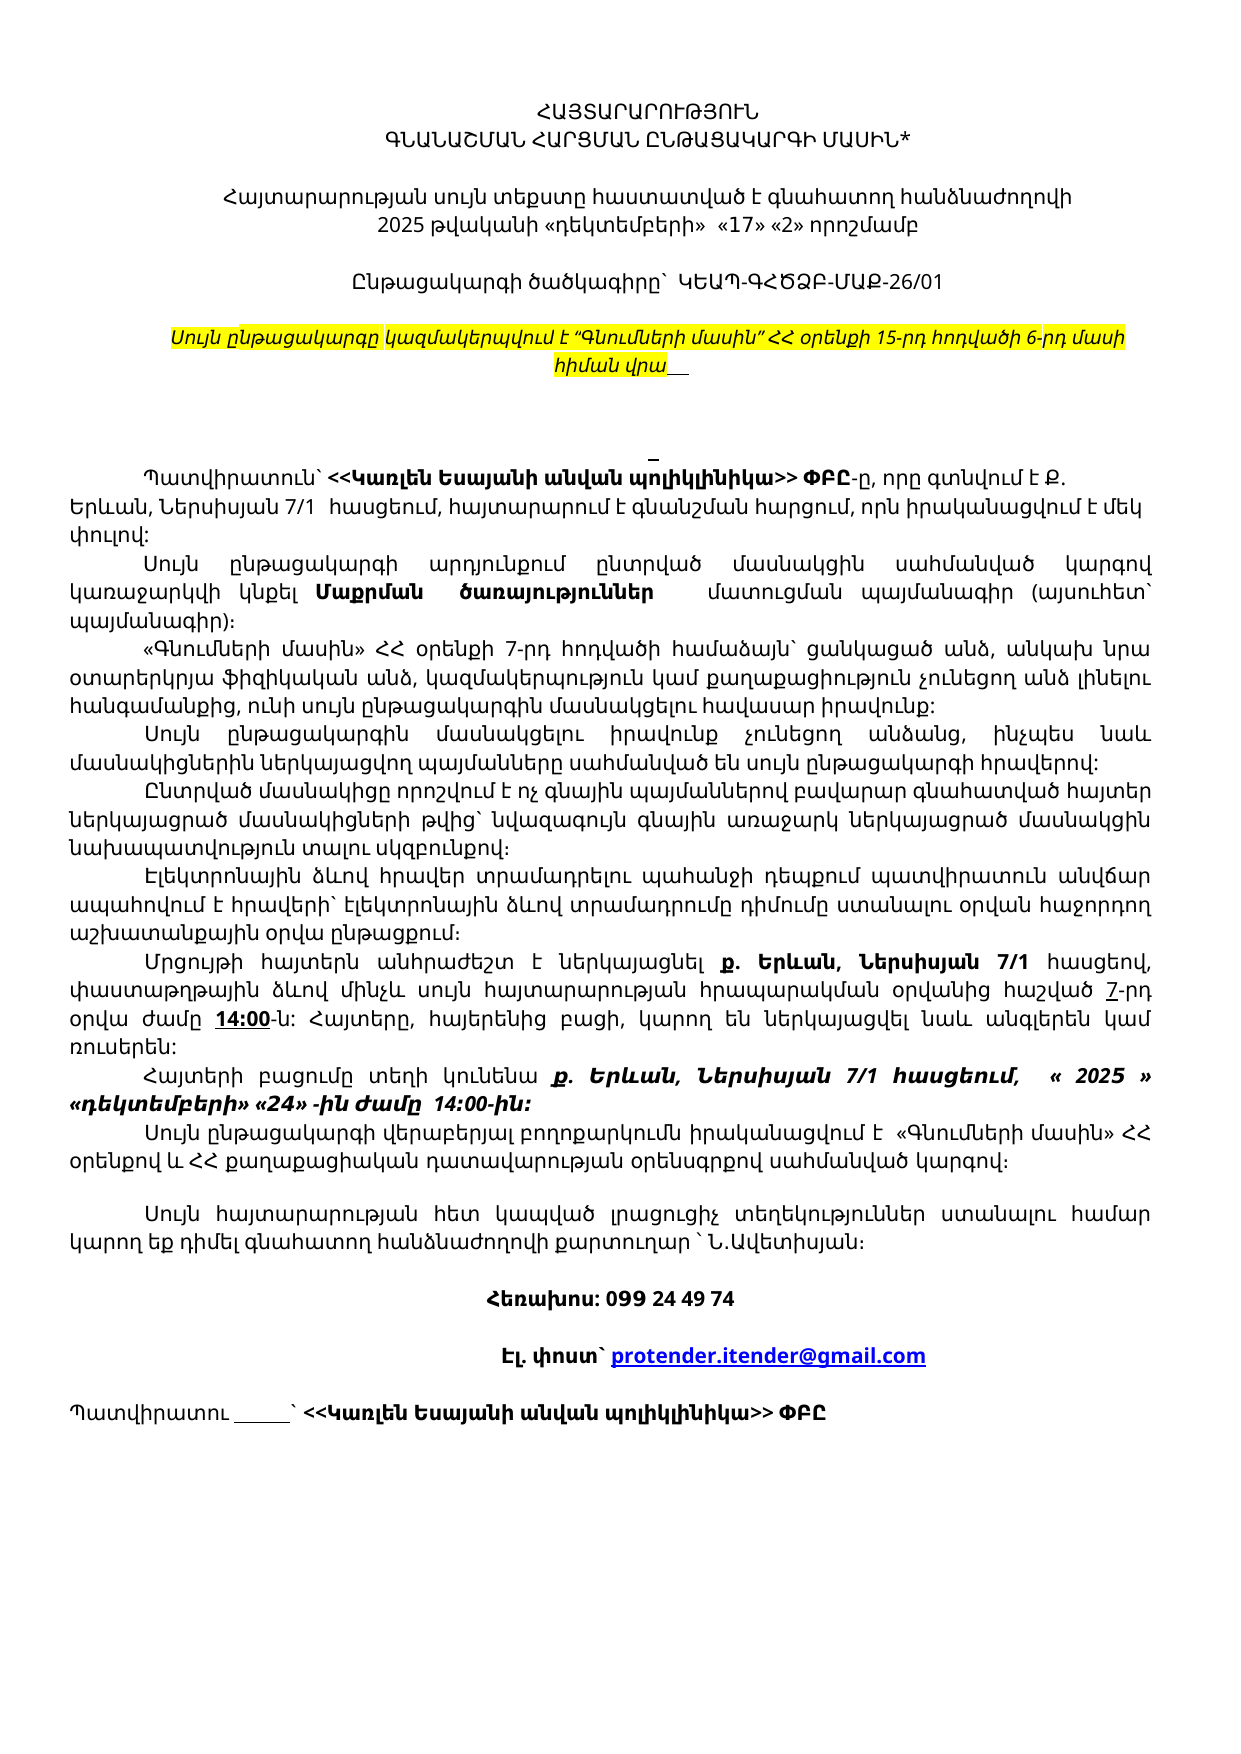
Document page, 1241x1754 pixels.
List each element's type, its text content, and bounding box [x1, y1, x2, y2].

text Պատվիրատուն` <<Կառլեն Եսայանի անվան պոլիկլինիկա>> ՓԲԸ-ը, որը գտնվում է Ք. Երևան, Ներսիսյան 7/1 հասցեում, հայտարարում է գնանշման հարցում, որն իրականացվում է մեկ փուլով: [69, 463, 1152, 549]
text Էլեկտրոնային ձևով հրավեր տրամադրելու պահանջի դեպքում պատվիրատուն անվճար ապահովում է հրավերի` էլեկտրոնային ձևով տրամադրումը դիմումը ստանալու օրվան հաջորդող աշխատանքային օրվա ընթացքում։ [69, 862, 1152, 947]
text Մրցույթի հայտերն անհրաժեշտ է ներկայացնել ք. Երևան, Ներսիսյան 7/1 հասցեով, փաստաթղթային ձևով մինչև սույն հայտարարության հրապարակման օրվանից հաշված 7-րդ օրվա ժամը 14։00-ն: Հայտերը, հայերենից բացի, կարող են ներկայացվել նաև անգլերեն կամ ռուսերեն: [69, 947, 1152, 1061]
text ՀԱՅՏԱՐԱՐՈՒԹՅՈՒՆ [69, 97, 1152, 125]
text Էլ. փոստ` protender.itender@gmail.com [69, 1341, 1152, 1369]
text «Գնումների մասին» ՀՀ օրենքի 7-րդ հոդվածի համաձայն` ցանկացած անձ, անկախ նրա օտարերկրյա ֆիզիկական անձ, կազմակերպություն կամ քաղաքացիություն չունեցող անձ լինելու հանգամանքից, ունի սույն ընթացակարգին մասնակցելու հավասար իրավունք: [69, 634, 1152, 719]
text Սույն ընթացակարգը կազմակերպվում է “Գնումների մասին” ՀՀ օրենքի 15-րդ հոդվածի 6-րդ մասի հիման վրա [69, 324, 1152, 378]
text Սույն ընթացակարգի վերաբերյալ բողոքարկումն իրականացվում է «Գնումների մասին» ՀՀ օրենքով և ՀՀ քաղաքացիական դատավարության օրենսգրքով սահմանված կարգով։ [69, 1118, 1152, 1174]
text Հեռախոս: 099 24 49 74 [69, 1284, 1152, 1312]
text ԳՆԱՆԱՇՄԱՆ ՀԱՐՑՄԱՆ ԸՆԹԱՑԱԿԱՐԳԻ ՄԱՍԻՆ* [69, 125, 1152, 154]
text Հայտերի բացումը տեղի կունենա ք. Երևան, Ներսիսյան 7/1 հասցեում, « 2025 » «դեկտեմբերի» «24» -ին ժամը 14։00-ին։ [69, 1061, 1152, 1118]
text Պատվիրատու ` <<Կառլեն Եսայանի անվան պոլիկլինիկա>> ՓԲԸ [69, 1398, 1152, 1426]
text Հայտարարության սույն տեքստը հաստատված է գնահատող հանձնաժողովի [69, 182, 1152, 211]
text Սույն հայտարարության հետ կապված լրացուցիչ տեղեկություններ ստանալու համար կարող եք դիմել գնահատող հանձնաժողովի քարտուղար ՝ Ն․Ավետիսյան։ [69, 1199, 1152, 1256]
text Ընտրված մասնակիցը որոշվում է ոչ գնային պայմաններով բավարար գնահատված հայտեր ներկայացրած մասնակիցների թվից` նվազագույն գնային առաջարկ ներկայացրած մասնակցին նախապատվություն տալու սկզբունքով։ [69, 776, 1152, 862]
text Սույն ընթացակարգին մասնակցելու իրավունք չունեցող անձանց, ինչպես նաև մասնակիցներին ներկայացվող պայմանները սահմանված են սույն ընթացակարգի հրավերով: [69, 719, 1152, 776]
text Ընթացակարգի ծածկագիրը` ԿԵԱՊ-ԳՀԾՁԲ-ՄԱՔ-26/01 [69, 267, 1152, 296]
text Սույն ընթացակարգի արդյունքում ընտրված մասնակցին սահմանված կարգով կառաջարկվի կնքել Մաքրման ծառայություններ մատուցման պայմանագիր (այսուհետ` պայմանագիր)։ [69, 549, 1152, 634]
text 2025 թվականի «դեկտեմբերի» «17» «2» որոշմամբ [69, 211, 1152, 239]
